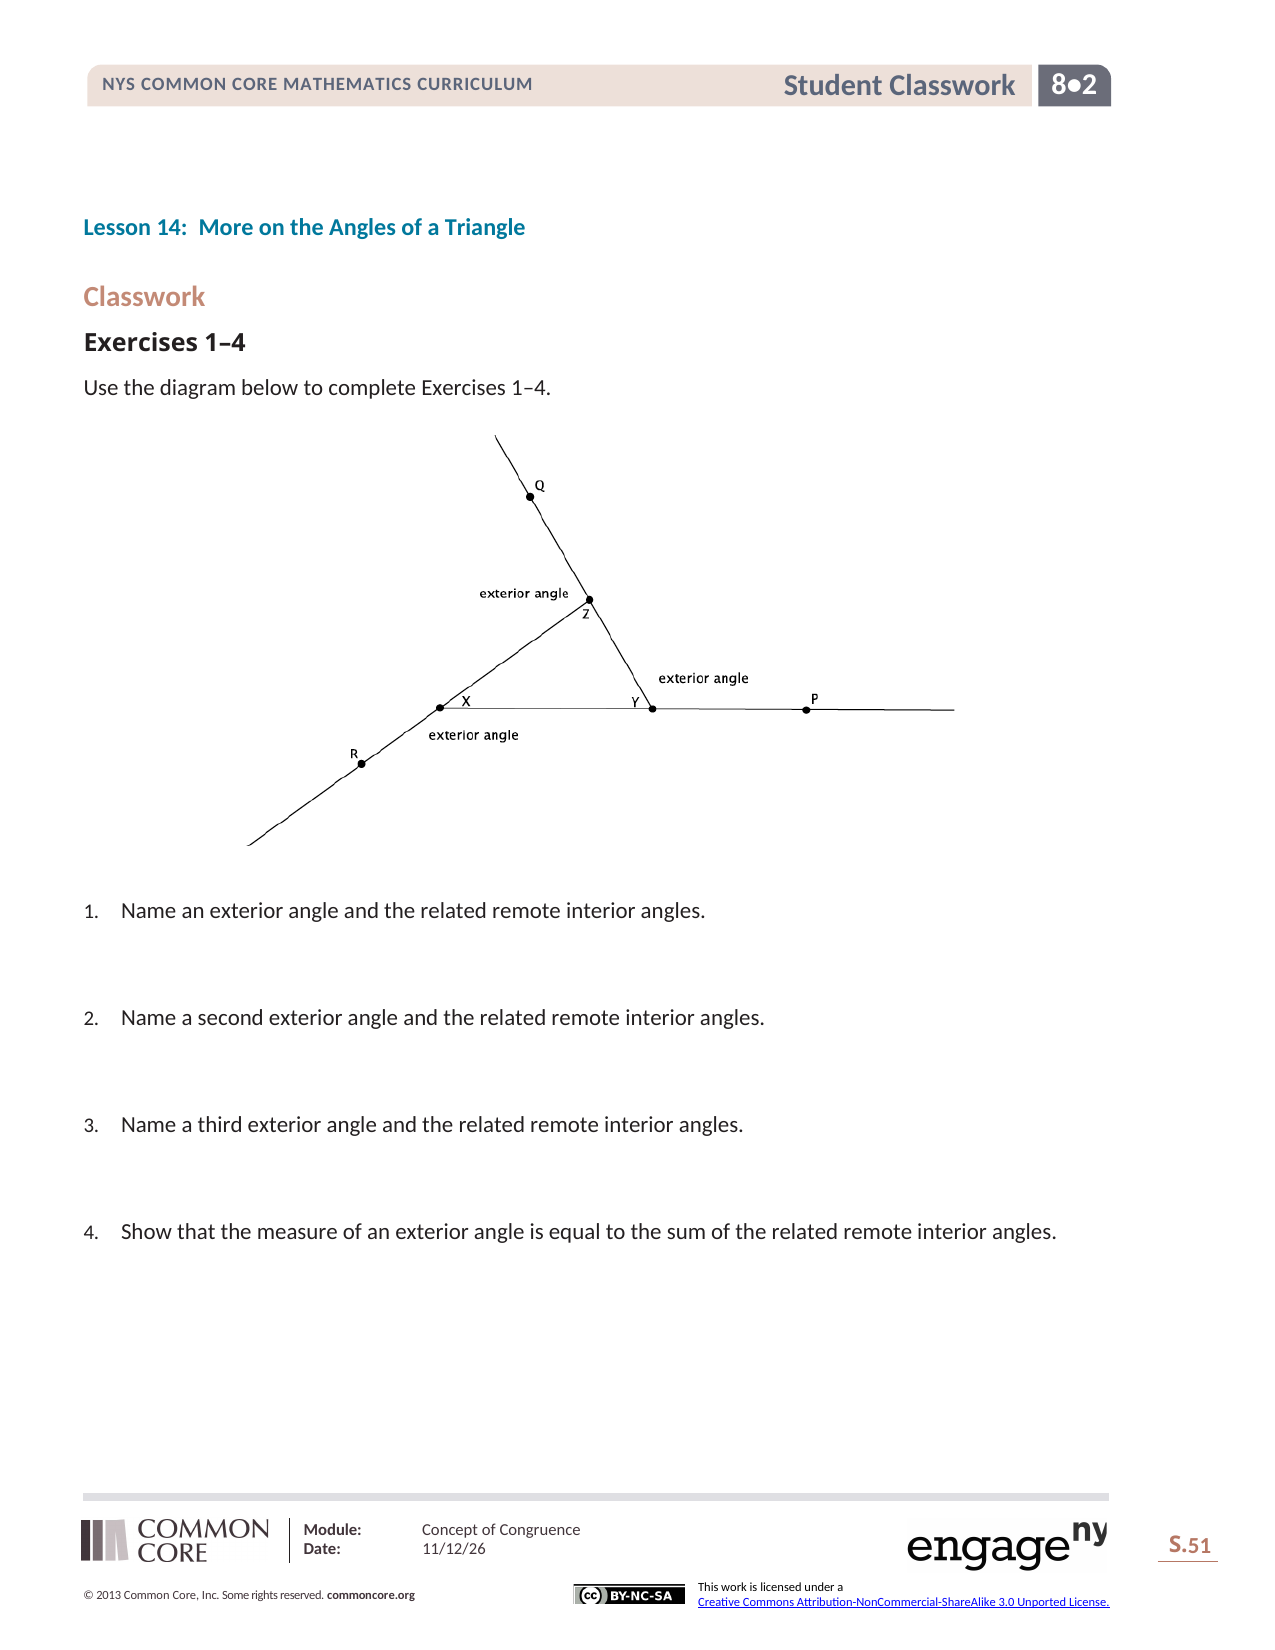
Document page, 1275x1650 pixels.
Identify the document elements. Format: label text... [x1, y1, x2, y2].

text Lesson 14: More on the Angles of a Triangle [83, 175, 1108, 246]
list Name an exterior angle and the related remote interior angles. [83, 896, 1108, 924]
picture [197, 435, 955, 846]
text Classwork [83, 283, 1108, 312]
list Show that the measure of an exterior angle is equal to the sum of the related remote interior angles. [83, 1217, 1108, 1245]
picture [906, 1518, 1107, 1573]
picture [572, 1584, 685, 1604]
text Exercises 1–4 [83, 325, 1108, 359]
picture [81, 1517, 269, 1562]
text Use the diagram below to complete Exercises 1–4. [83, 373, 1108, 401]
list Name a third exterior angle and the related remote interior angles. [83, 1110, 1108, 1138]
list Name a second exterior angle and the related remote interior angles. [83, 1003, 1108, 1031]
